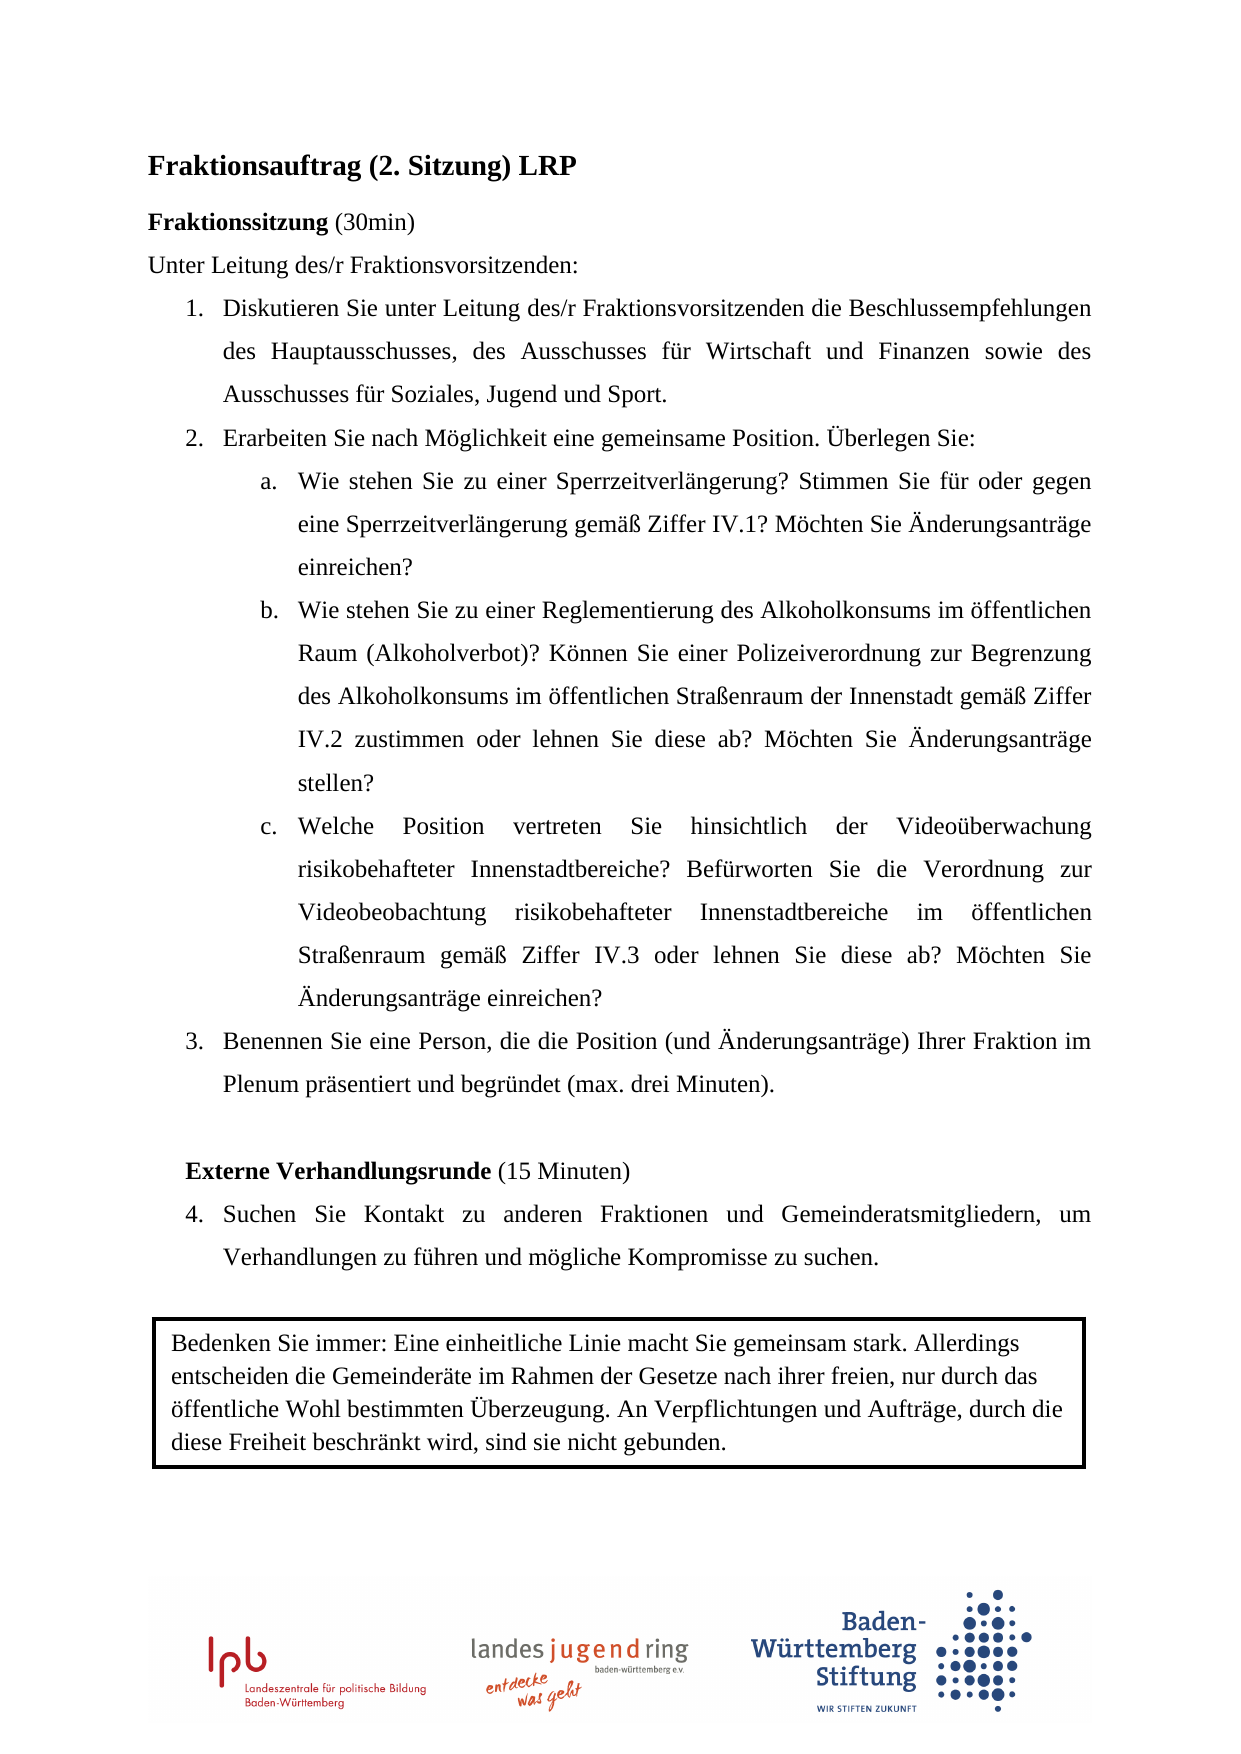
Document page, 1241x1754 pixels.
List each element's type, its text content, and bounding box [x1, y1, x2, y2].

list Wie stehen Sie zu einer Sperrzeitverlängerung? Stimmen Sie für oder gegen eine Sperrzeitverlängerung gemäß Ziffer IV.1? Möchten Sie Änderungsanträge einreichen? [260, 466, 1092, 581]
picture [148, 1576, 1092, 1723]
text Fraktionsauftrag (2. Sitzung) LRP [148, 148, 1092, 181]
list Wie stehen Sie zu einer Reglementierung des Alkoholkonsums im öffentlichen Raum (Alkoholverbot)? Können Sie einer Polizeiverordnung zur Begrenzung des Alkoholkonsums im öffentlichen Straßenraum der Innenstadt gemäß Ziffer IV.2 zustimmen oder lehnen Sie diese ab? Möchten Sie Änderungsanträge stellen? [260, 595, 1092, 796]
list Welche Position vertreten Sie hinsichtlich der Videoüberwachung risikobehafteter Innenstadtbereiche? Befürworten Sie die Verordnung zur Videobeobachtung risikobehafteter Innenstadtbereiche im öffentlichen Straßenraum gemäß Ziffer IV.3 oder lehnen Sie diese ab? Möchten Sie Änderungsanträge einreichen? [260, 811, 1092, 1012]
text Unter Leitung des/r Fraktionsvorsitzenden: [148, 250, 1092, 279]
list Benennen Sie eine Person, die die Position (und Änderungsanträge) Ihrer Fraktion im Plenum präsentiert und begründet (max. drei Minuten). [185, 1026, 1092, 1098]
text Fraktionssitzung (30min) [148, 207, 1092, 236]
list Diskutieren Sie unter Leitung des/r Fraktionsvorsitzenden die Beschlussempfehlungen des Hauptausschusses, des Ausschusses für Wirtschaft und Finanzen sowie des Ausschusses für Soziales, Jugend und Sport. [185, 293, 1092, 408]
list Suchen Sie Kontakt zu anderen Fraktionen und Gemeinderatsmitgliedern, um Verhandlungen zu führen und mögliche Kompromisse zu suchen. [185, 1199, 1092, 1271]
text Externe Verhandlungsrunde (15 Minuten) [185, 1156, 1092, 1184]
list Erarbeiten Sie nach Möglichkeit eine gemeinsame Position. Überlegen Sie: [185, 423, 1092, 451]
